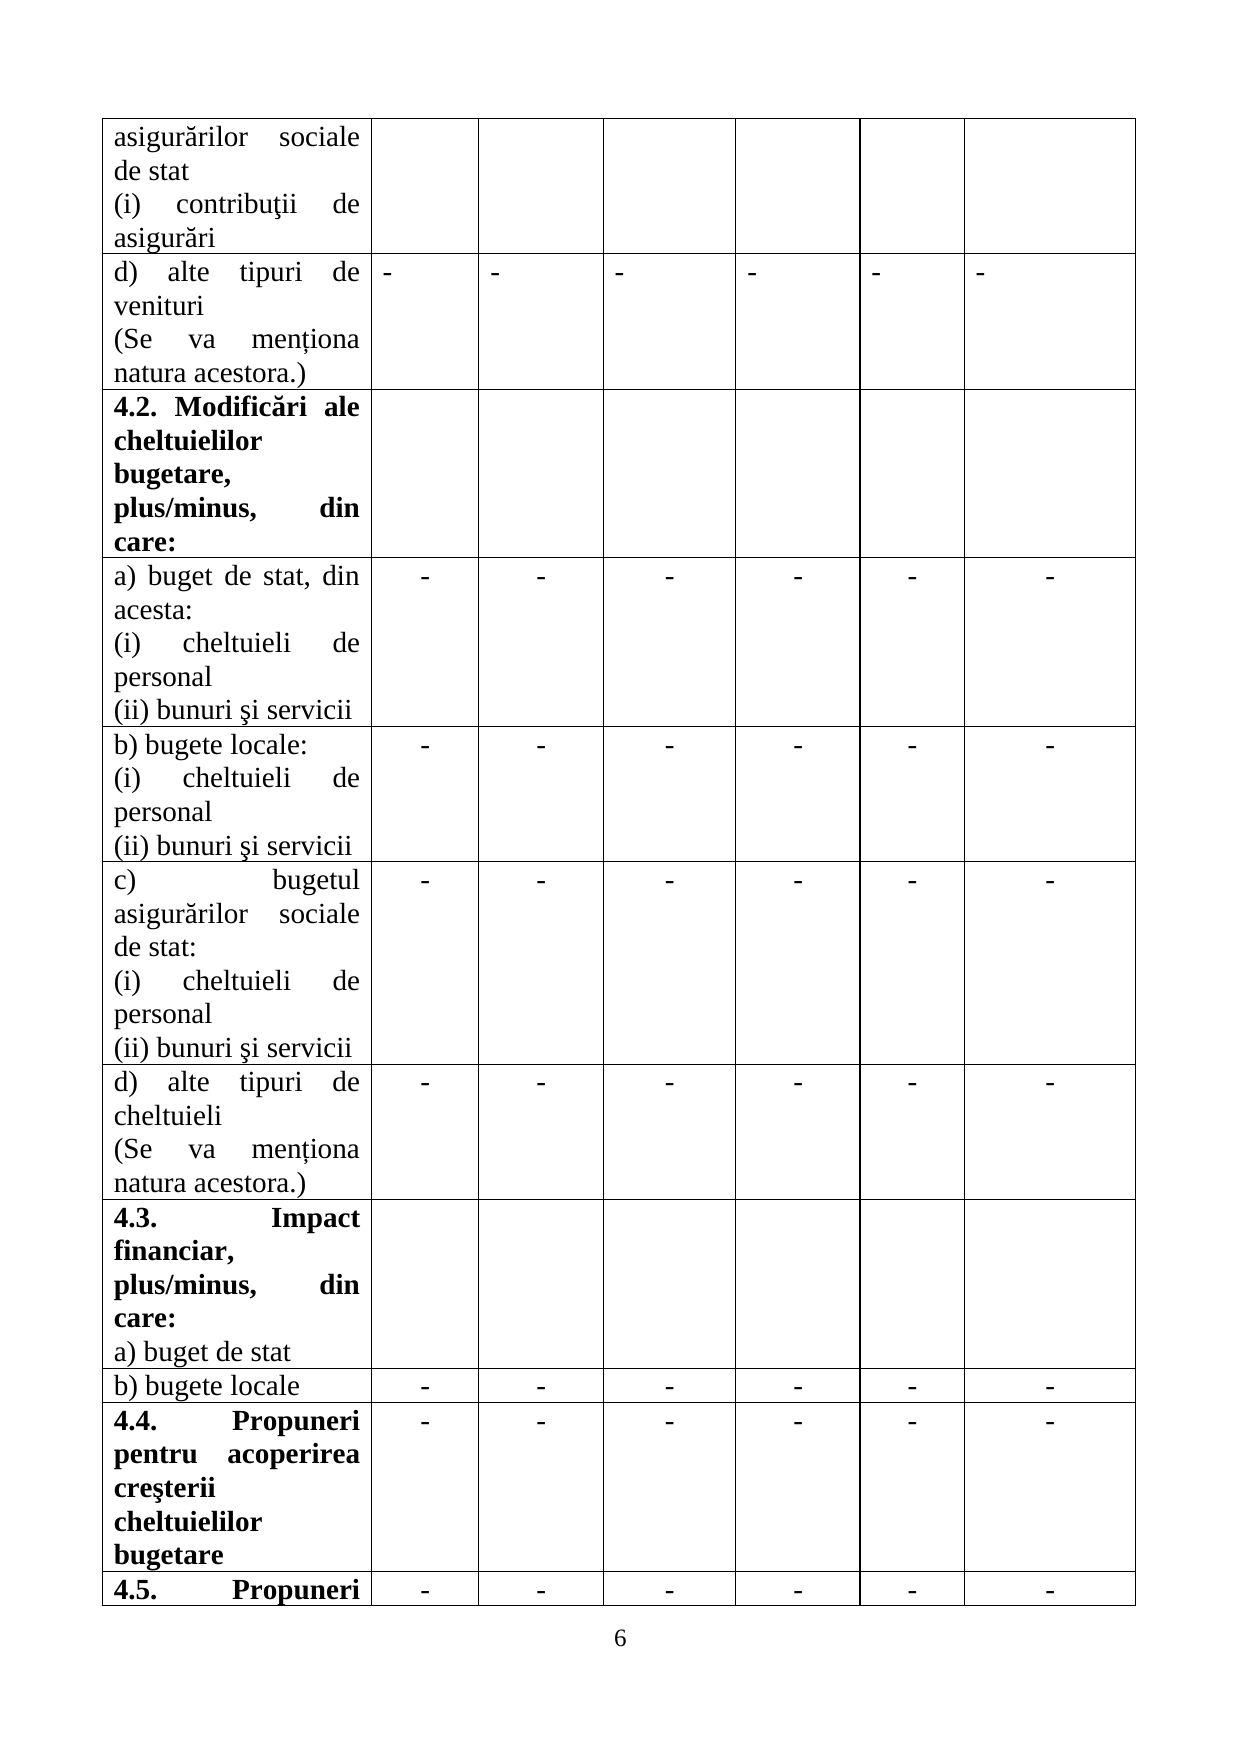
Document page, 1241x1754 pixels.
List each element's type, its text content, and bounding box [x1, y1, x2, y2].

table_cell - [479, 1369, 603, 1402]
table_cell [372, 1200, 478, 1367]
table_cell - [861, 1572, 964, 1605]
table_cell - [479, 727, 603, 861]
table_cell - [861, 119, 964, 253]
table_cell - [604, 119, 735, 253]
table_cell - [736, 862, 859, 1063]
table_cell - [861, 727, 964, 861]
table_cell - [736, 119, 859, 253]
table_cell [103, 119, 371, 253]
table_cell [861, 390, 964, 557]
table_cell - [479, 1403, 603, 1571]
table_cell - [861, 1403, 964, 1571]
table_cell - [479, 119, 603, 253]
table_cell - [479, 254, 603, 388]
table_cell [103, 1572, 371, 1605]
table_cell - [736, 1065, 859, 1199]
table_cell - [736, 1403, 859, 1571]
table_cell - [965, 862, 1135, 1063]
table_cell - [965, 1572, 1135, 1605]
table_cell 4.4. Propuneri pentru acoperirea creşterii cheltuielilor bugetare [103, 1403, 371, 1571]
table_cell [965, 390, 1135, 557]
table_cell [604, 390, 735, 557]
table_cell - [965, 1065, 1135, 1199]
table_cell b) bugete locale: (i) cheltuieli de personal (ii) bunuri şi servicii [103, 727, 371, 861]
table_cell - [861, 1369, 964, 1402]
table_cell - [372, 1572, 478, 1605]
table_cell - [736, 1572, 859, 1605]
table_cell - [372, 119, 478, 253]
table_cell - [861, 558, 964, 726]
table_cell - [736, 558, 859, 726]
table_cell - [604, 1403, 735, 1571]
table_cell [861, 1200, 964, 1367]
table_cell - [479, 1572, 603, 1605]
table_cell - [965, 119, 1135, 253]
table_cell 4.2. Modificări ale cheltuielilor bugetare, plus/minus, din care: [103, 390, 371, 557]
table_cell - [861, 862, 964, 1063]
table_cell - [965, 558, 1135, 726]
table_cell - [604, 862, 735, 1063]
table_cell - [372, 727, 478, 861]
table_cell [965, 1200, 1135, 1367]
table_cell - [604, 1572, 735, 1605]
table_cell - [965, 727, 1135, 861]
table_cell - [372, 254, 478, 388]
table_cell [372, 390, 478, 557]
table_cell - [604, 558, 735, 726]
table_cell - [736, 727, 859, 861]
table_cell - [965, 254, 1135, 388]
table_cell a) buget de stat, din acesta: (i) cheltuieli de personal (ii) bunuri şi servicii [103, 558, 371, 726]
table_cell - [372, 558, 478, 726]
table_cell - [372, 1065, 478, 1199]
table_cell - [604, 1369, 735, 1402]
table_cell - [479, 558, 603, 726]
table_cell - [372, 862, 478, 1063]
table_cell - [736, 254, 859, 388]
table_cell [479, 1200, 603, 1367]
table_cell - [965, 1403, 1135, 1571]
table_cell [736, 390, 859, 557]
table_cell [736, 1200, 859, 1367]
table_cell - [604, 254, 735, 388]
table_cell - [479, 862, 603, 1063]
table_cell - [372, 1403, 478, 1571]
table_cell d) alte tipuri de venituri (Se va menționa natura acestora.) [103, 254, 371, 388]
table_cell - [604, 727, 735, 861]
table_cell - [965, 1369, 1135, 1402]
table_cell 4.3. Impact financiar, plus/minus, din care: a) buget de stat [103, 1200, 371, 1367]
table_cell - [736, 1369, 859, 1402]
table_cell - [604, 1065, 735, 1199]
table_cell - [861, 1065, 964, 1199]
table_cell [479, 390, 603, 557]
table_cell d) alte tipuri de cheltuieli (Se va menționa natura acestora.) [103, 1065, 371, 1199]
table_cell - [861, 254, 964, 388]
table_cell [604, 1200, 735, 1367]
table_cell - [479, 1065, 603, 1199]
table_cell c) bugetul asigurărilor sociale de stat: (i) cheltuieli de personal (ii) bunuri şi servicii [103, 862, 371, 1063]
table_cell b) bugete locale [103, 1369, 371, 1402]
table_cell - [372, 1369, 478, 1402]
